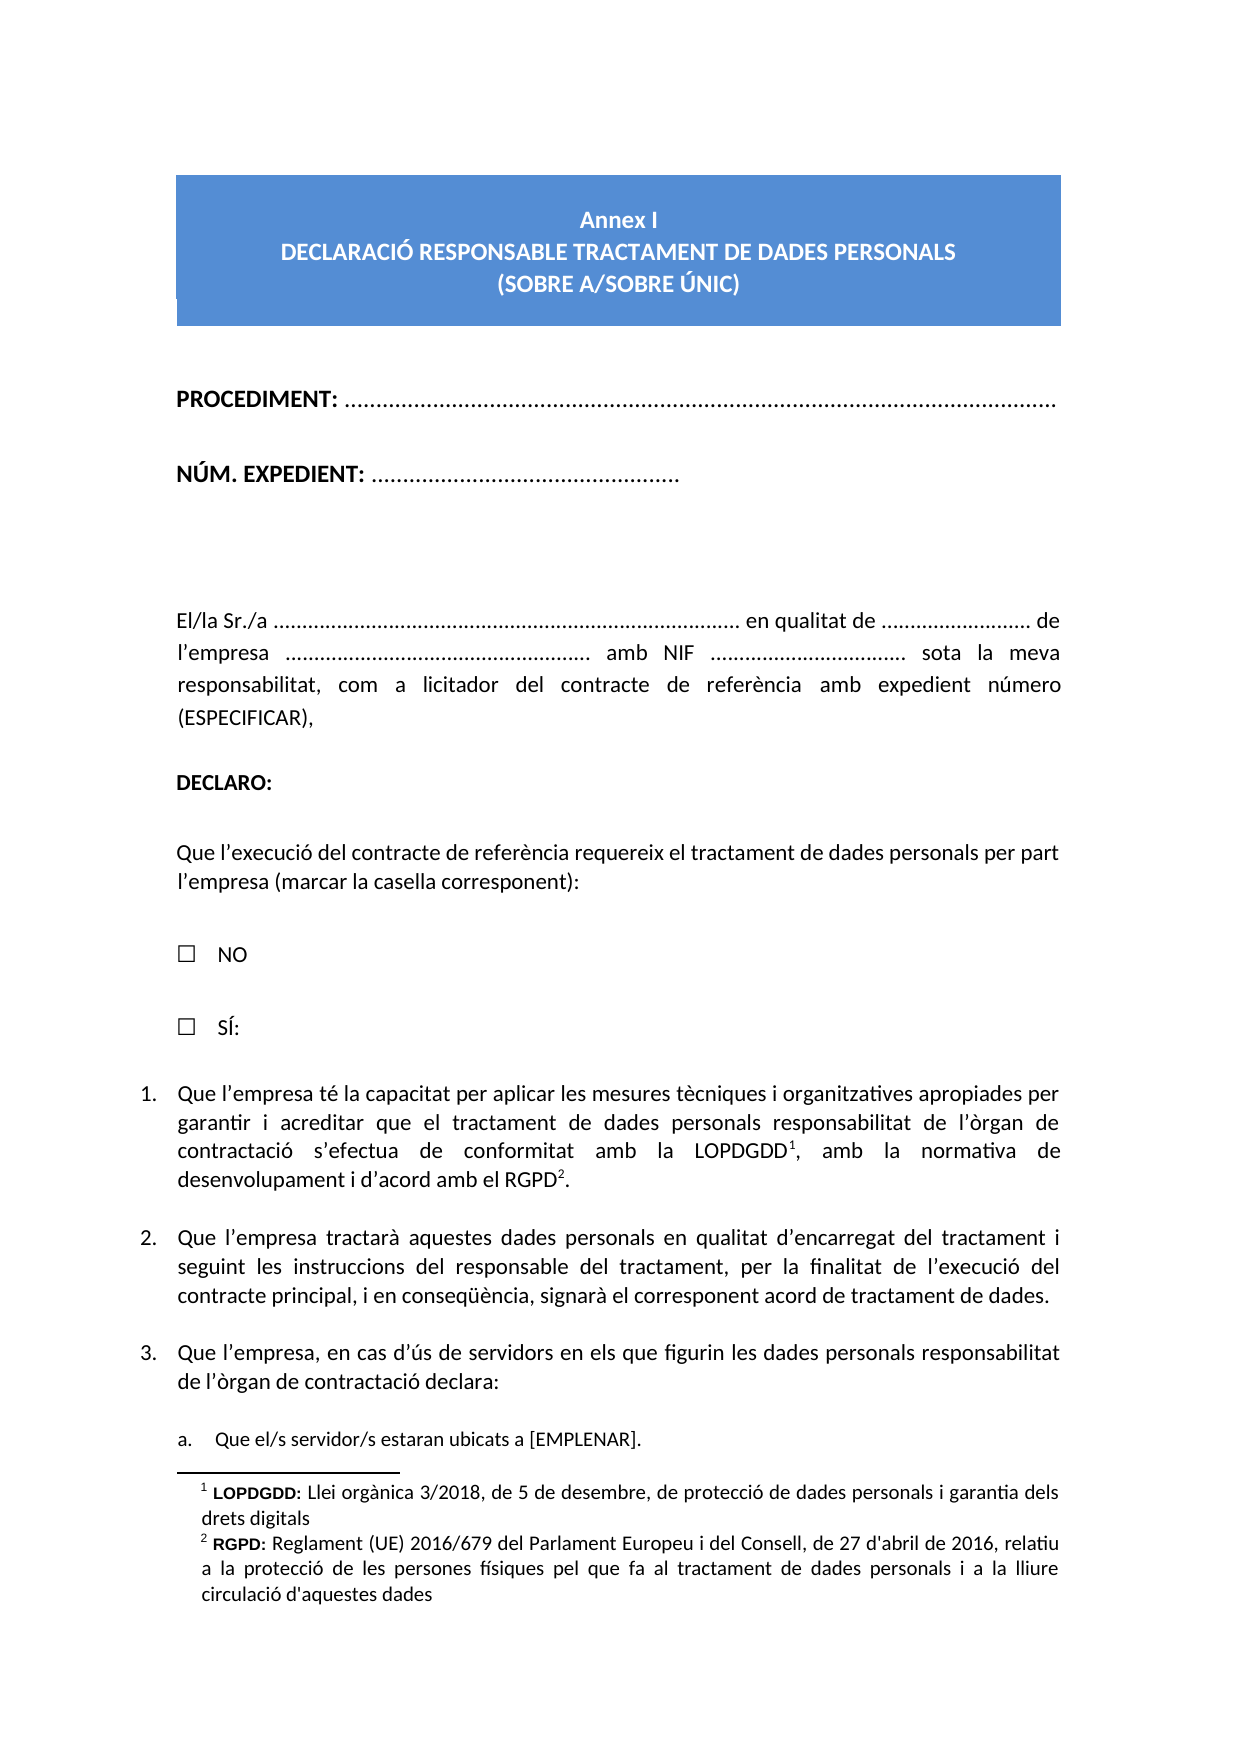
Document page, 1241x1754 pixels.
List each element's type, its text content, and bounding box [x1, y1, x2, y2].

text El/la Sr./a ................................................................................. en qualitat de .......................... de l’empresa ..................................................... amb NIF .................................. sota la meva responsabilitat, com a licitador del contracte de referència amb expedient número (ESPECIFICAR), [176, 606, 1062, 731]
list Que l’empresa tractarà aquestes dades personals en qualitat d’encarregat del tractament i seguint les instruccions del responsable del tractament, per la finalitat de l’execució del contracte principal, i en conseqüència, signarà el corresponent acord de tractament de dades. [140, 1223, 1061, 1309]
text DECLARO: [176, 768, 1061, 796]
list Que l’empresa té la capacitat per aplicar les mesures tècniques i organitzatives apropiades per garantir i acreditar que el tractament de dades personals responsabilitat de l’òrgan de contractació s’efectua de conformitat amb la LOPDGDD, amb la normativa de desenvolupament i d’acord amb el RGPD. [140, 1079, 1061, 1193]
subtitle Annex I [176, 204, 1061, 235]
text NO [176, 937, 1061, 969]
subtitle DECLARACIÓ RESPONSABLE TRACTAMENT DE DADES PERSONALS [176, 236, 1061, 267]
text Que l’execució del contracte de referència requereix el tractament de dades personals per part l’empresa (marcar la casella corresponent): [176, 838, 1061, 895]
text SÍ: [176, 1011, 1061, 1042]
text NÚM. EXPEDIENT: ................................................. [176, 458, 1061, 488]
list Que l’empresa, en cas d’ús de servidors en els que figurin les dades personals responsabilitat de l’òrgan de contractació declara: [140, 1338, 1061, 1395]
text PROCEDIMENT: ................................................................................................................. [176, 383, 1061, 413]
subtitle (SOBRE A/SOBRE ÚNIC) [176, 268, 1061, 299]
list Que el/s servidor/s estaran ubicats a [EMPLENAR]. [177, 1426, 1061, 1451]
